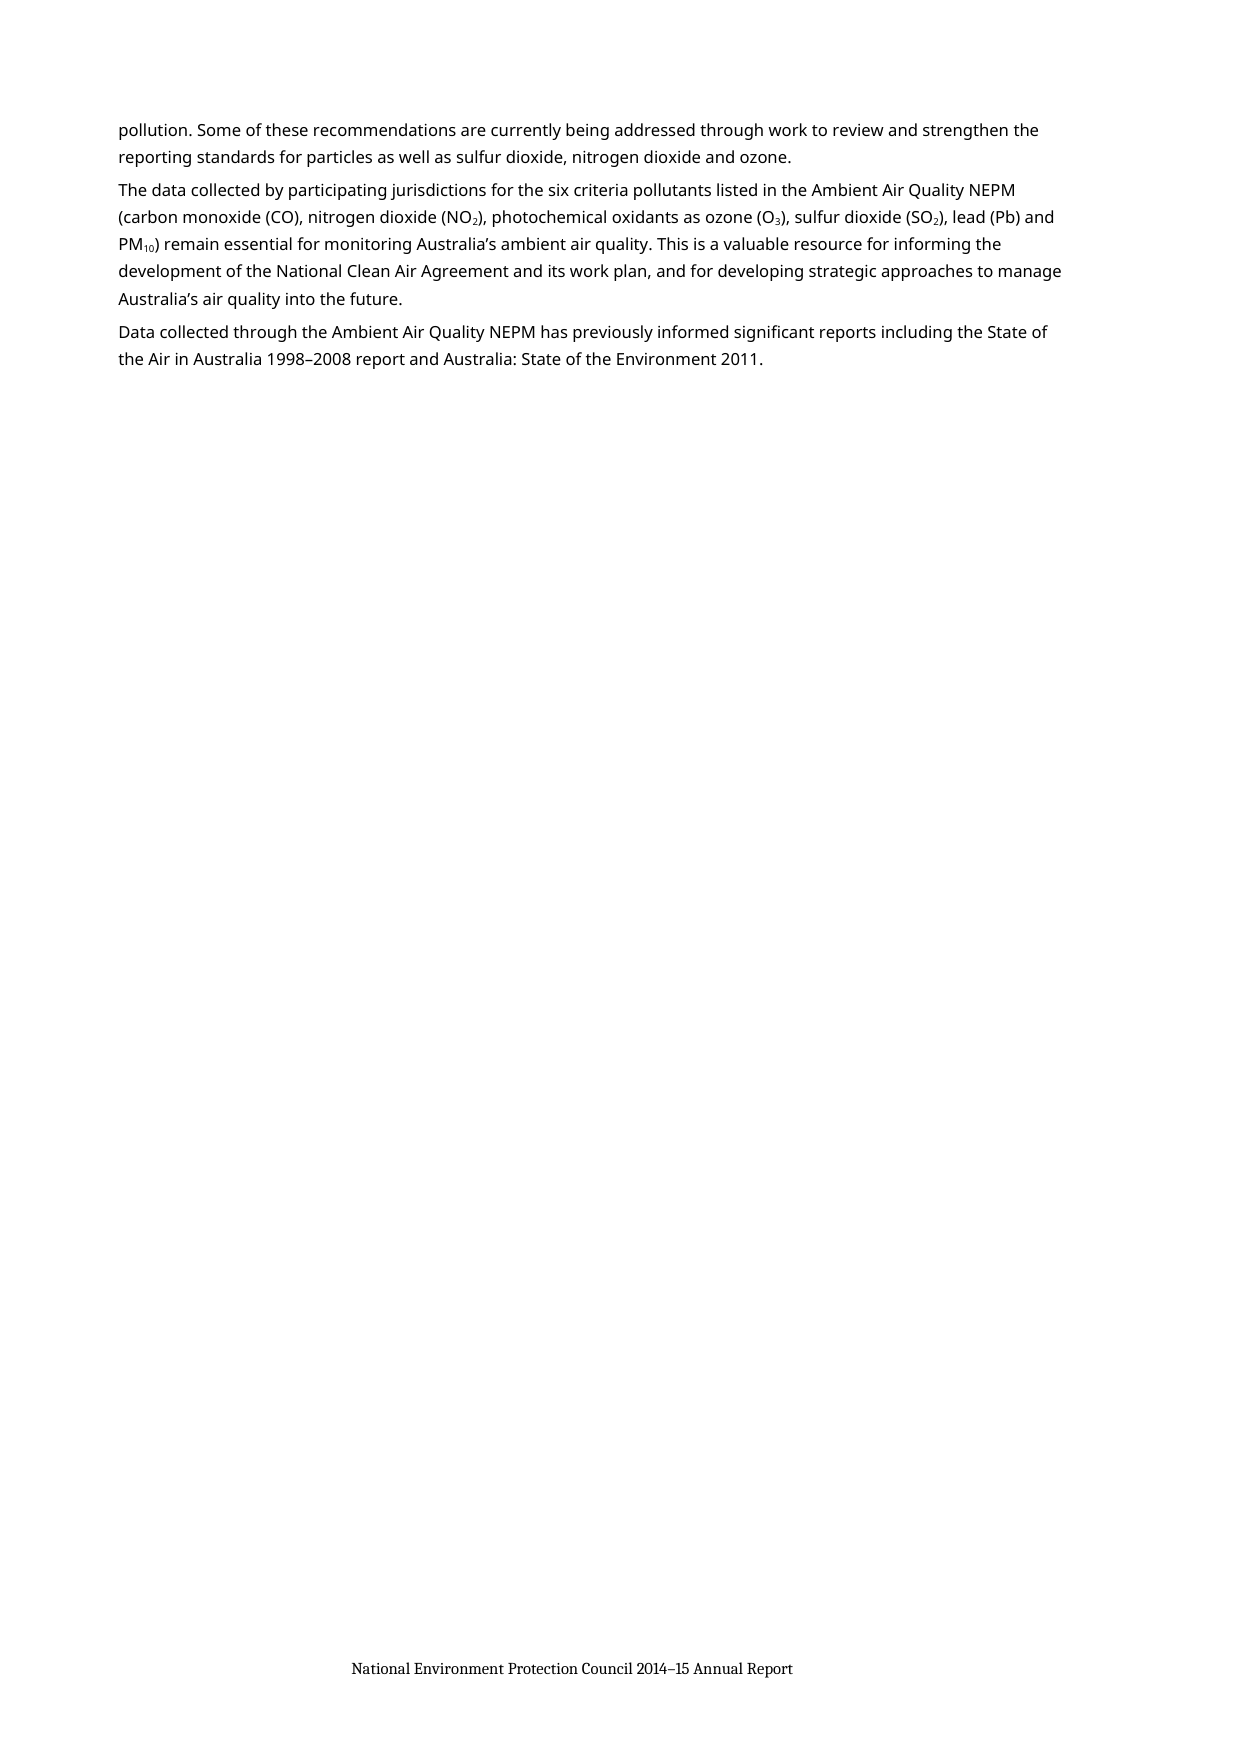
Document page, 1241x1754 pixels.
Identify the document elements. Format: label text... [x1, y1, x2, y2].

text Data collected through the Ambient Air Quality NEPM has previously informed significant reports including the State of the Air in Australia 1998–2008 report and Australia: State of the Environment 2011. [118, 320, 1064, 370]
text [118, 118, 1064, 168]
text The data collected by participating jurisdictions for the six criteria pollutants listed in the Ambient Air Quality NEPM (carbon monoxide (CO), nitrogen dioxide (NO2), photochemical oxidants as ozone (O3), sulfur dioxide (SO2), lead (Pb) and PM10) remain essential for monitoring Australia’s ambient air quality. This is a valuable resource for informing the development of the National Clean Air Agreement and its work plan, and for developing strategic approaches to manage Australia’s air quality into the future. [118, 178, 1064, 310]
